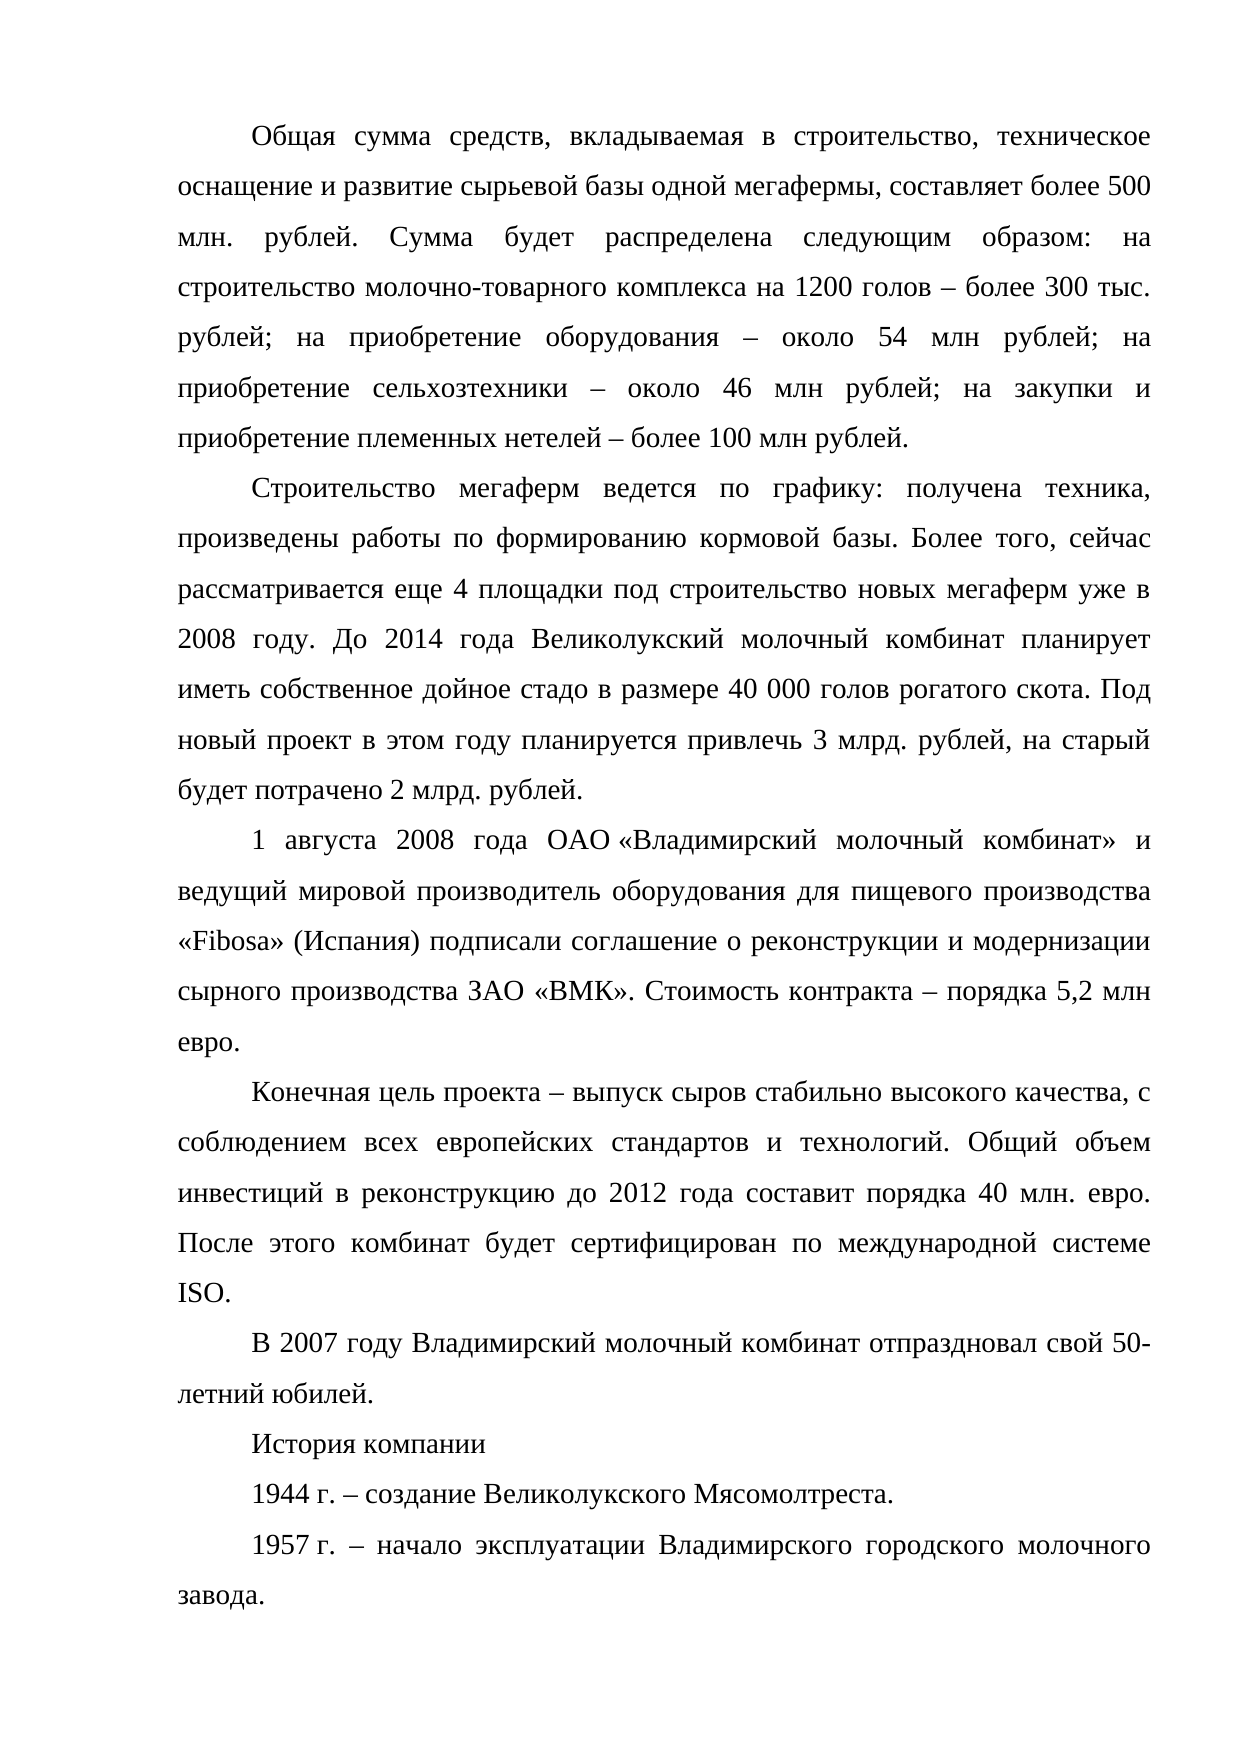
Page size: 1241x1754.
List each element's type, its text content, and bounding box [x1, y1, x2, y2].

text Конечная цель проекта – выпуск сыров стабильно высокого качества, с соблюдением всех европейских стандартов и технологий. Общий объем инвестиций в реконструкцию до 2012 года составит порядка 40 млн. евро. После этого комбинат будет сертифицирован по международной системе ISO. [177, 1074, 1152, 1309]
text В 2007 году Владимирский молочный комбинат отпраздновал свой 50-летний юбилей. [177, 1326, 1152, 1409]
text 1 августа 2008 года ОАО «Владимирский молочный комбинат» и ведущий мировой производитель оборудования для пищевого производства «Fibosa» (Испания) подписали соглашение о реконструкции и модернизации сырного производства ЗАО «ВМК». Стоимость контракта – порядка 5,2 млн евро. [177, 822, 1152, 1057]
text 1944 г. – создание Великолукского Мясомолтреста. [177, 1477, 1152, 1510]
text 1957 г. – начало эксплуатации Владимирского городского молочного завода. [177, 1527, 1152, 1611]
text Строительство мегаферм ведется по графику: получена техника, произведены работы по формированию кормовой базы. Более того, сейчас рассматривается еще 4 площадки под строительство новых мегаферм уже в 2008 году. До 2014 года Великолукский молочный комбинат планирует иметь собственное дойное стадо в размере 40 000 голов рогатого скота. Под новый проект в этом году планируется привлечь 3 млрд. рублей, на старый будет потрачено 2 млрд. рублей. [177, 470, 1152, 806]
text Общая сумма средств, вкладываемая в строительство, техническое оснащение и развитие сырьевой базы одной мегафермы, составляет более 500 млн. рублей. Сумма будет распределена следующим образом: на строительство молочно-товарного комплекса на 1200 голов – более 300 тыс. рублей; на приобретение оборудования – около 54 млн рублей; на приобретение сельхозтехники – около 46 млн рублей; на закупки и приобретение племенных нетелей – более 100 млн рублей. [177, 118, 1152, 453]
text История компании [177, 1426, 1152, 1460]
